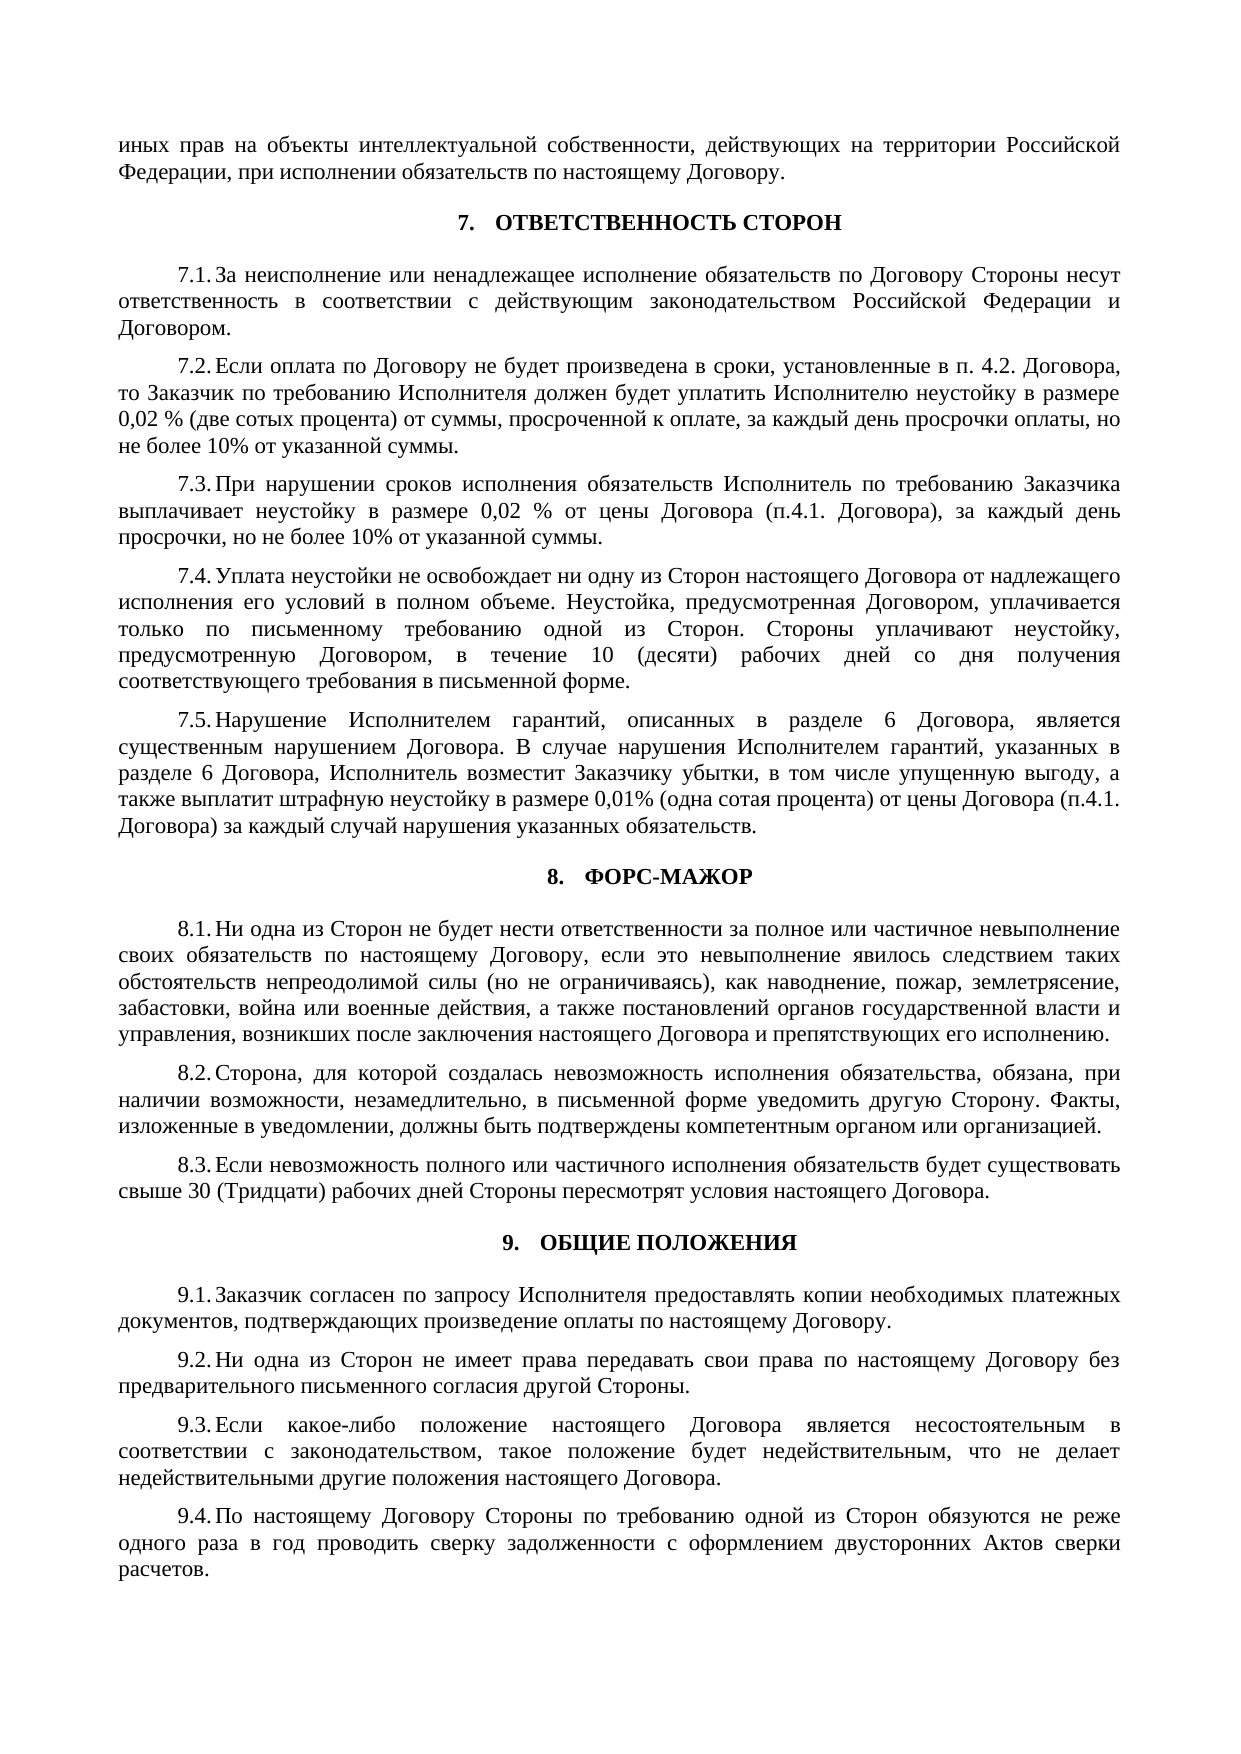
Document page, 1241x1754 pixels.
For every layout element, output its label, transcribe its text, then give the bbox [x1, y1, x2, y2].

list Сторона, для которой создалась невозможность исполнения обязательства, обязана, при наличии возможности, незамедлительно, в письменной форме уведомить другую Сторону. Факты, изложенные в уведомлении, должны быть подтверждены компетентным органом или организацией. [118, 1059, 1122, 1138]
list Ни одна из Сторон не имеет права передавать свои права по настоящему Договору без предварительного письменного согласия другой Стороны. [118, 1346, 1122, 1398]
list ОТВЕТСТВЕННОСТЬ СТОРОН [118, 209, 1122, 235]
list Если оплата по Договору не будет произведена в сроки, установленные в п. 4.2. Договора, то Заказчик по требованию Исполнителя должен будет уплатить Исполнителю неустойку в размере 0,02 % (две сотых процента) от суммы, просроченной к оплате, за каждый день просрочки оплаты, но не более 10% от указанной суммы. [118, 353, 1122, 458]
list Уплата неустойки не освобождает ни одну из Сторон настоящего Договора от надлежащего исполнения его условий в полном объеме. Неустойка, предусмотренная Договором, уплачивается только по письменному требованию одной из Сторон. Стороны уплачивают неустойку, предусмотренную Договором, в течение 10 (десяти) рабочих дней со дня получения соответствующего требования в письменной форме. [118, 562, 1122, 694]
list ФОРС-МАЖОР [118, 863, 1122, 889]
list За неисполнение или ненадлежащее исполнение обязательств по Договору Стороны несут ответственность в соответствии с действующим законодательством Российской Федерации и Договором. [118, 261, 1122, 340]
list Если невозможность полного или частичного исполнения обязательств будет существовать свыше 30 (Тридцати) рабочих дней Стороны пересмотрят условия настоящего Договора. [118, 1151, 1122, 1204]
list Нарушение Исполнителем гарантий, описанных в разделе 6 Договора, является существенным нарушением Договора. В случае нарушения Исполнителем гарантий, указанных в разделе 6 Договора, Исполнитель возместит Заказчику убытки, в том числе упущенную выгоду, а также выплатит штрафную неустойку в размере 0,01% (одна сотая процента) от цены Договора (п.4.1. Договора) за каждый случай нарушения указанных обязательств. [118, 706, 1122, 838]
list ОБЩИЕ ПОЛОЖЕНИЯ [118, 1229, 1122, 1255]
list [118, 131, 1122, 184]
list При нарушении сроков исполнения обязательств Исполнитель по требованию Заказчика выплачивает неустойку в размере 0,02 % от цены Договора (п.4.1. Договора), за каждый день просрочки, но не более 10% от указанной суммы. [118, 471, 1122, 549]
list Если какое-либо положение настоящего Договора является несостоятельным в соответствии с законодательством, такое положение будет недействительным, что не делает недействительными другие положения настоящего Договора. [118, 1411, 1122, 1490]
list По настоящему Договору Стороны по требованию одной из Сторон обязуются не реже одного раза в год проводить сверку задолженности с оформлением двусторонних Актов сверки расчетов. [118, 1503, 1122, 1582]
list Заказчик согласен по запросу Исполнителя предоставлять копии необходимых платежных документов, подтверждающих произведение оплаты по настоящему Договору. [118, 1281, 1122, 1333]
list Ни одна из Сторон не будет нести ответственности за полное или частичное невыполнение своих обязательств по настоящему Договору, если это невыполнение явилось следствием таких обстоятельств непреодолимой силы (но не ограничиваясь), как наводнение, пожар, землетрясение, забастовки, война или военные действия, а также постановлений органов государственной власти и управления, возникших после заключения настоящего Договора и препятствующих его исполнению. [118, 915, 1122, 1047]
